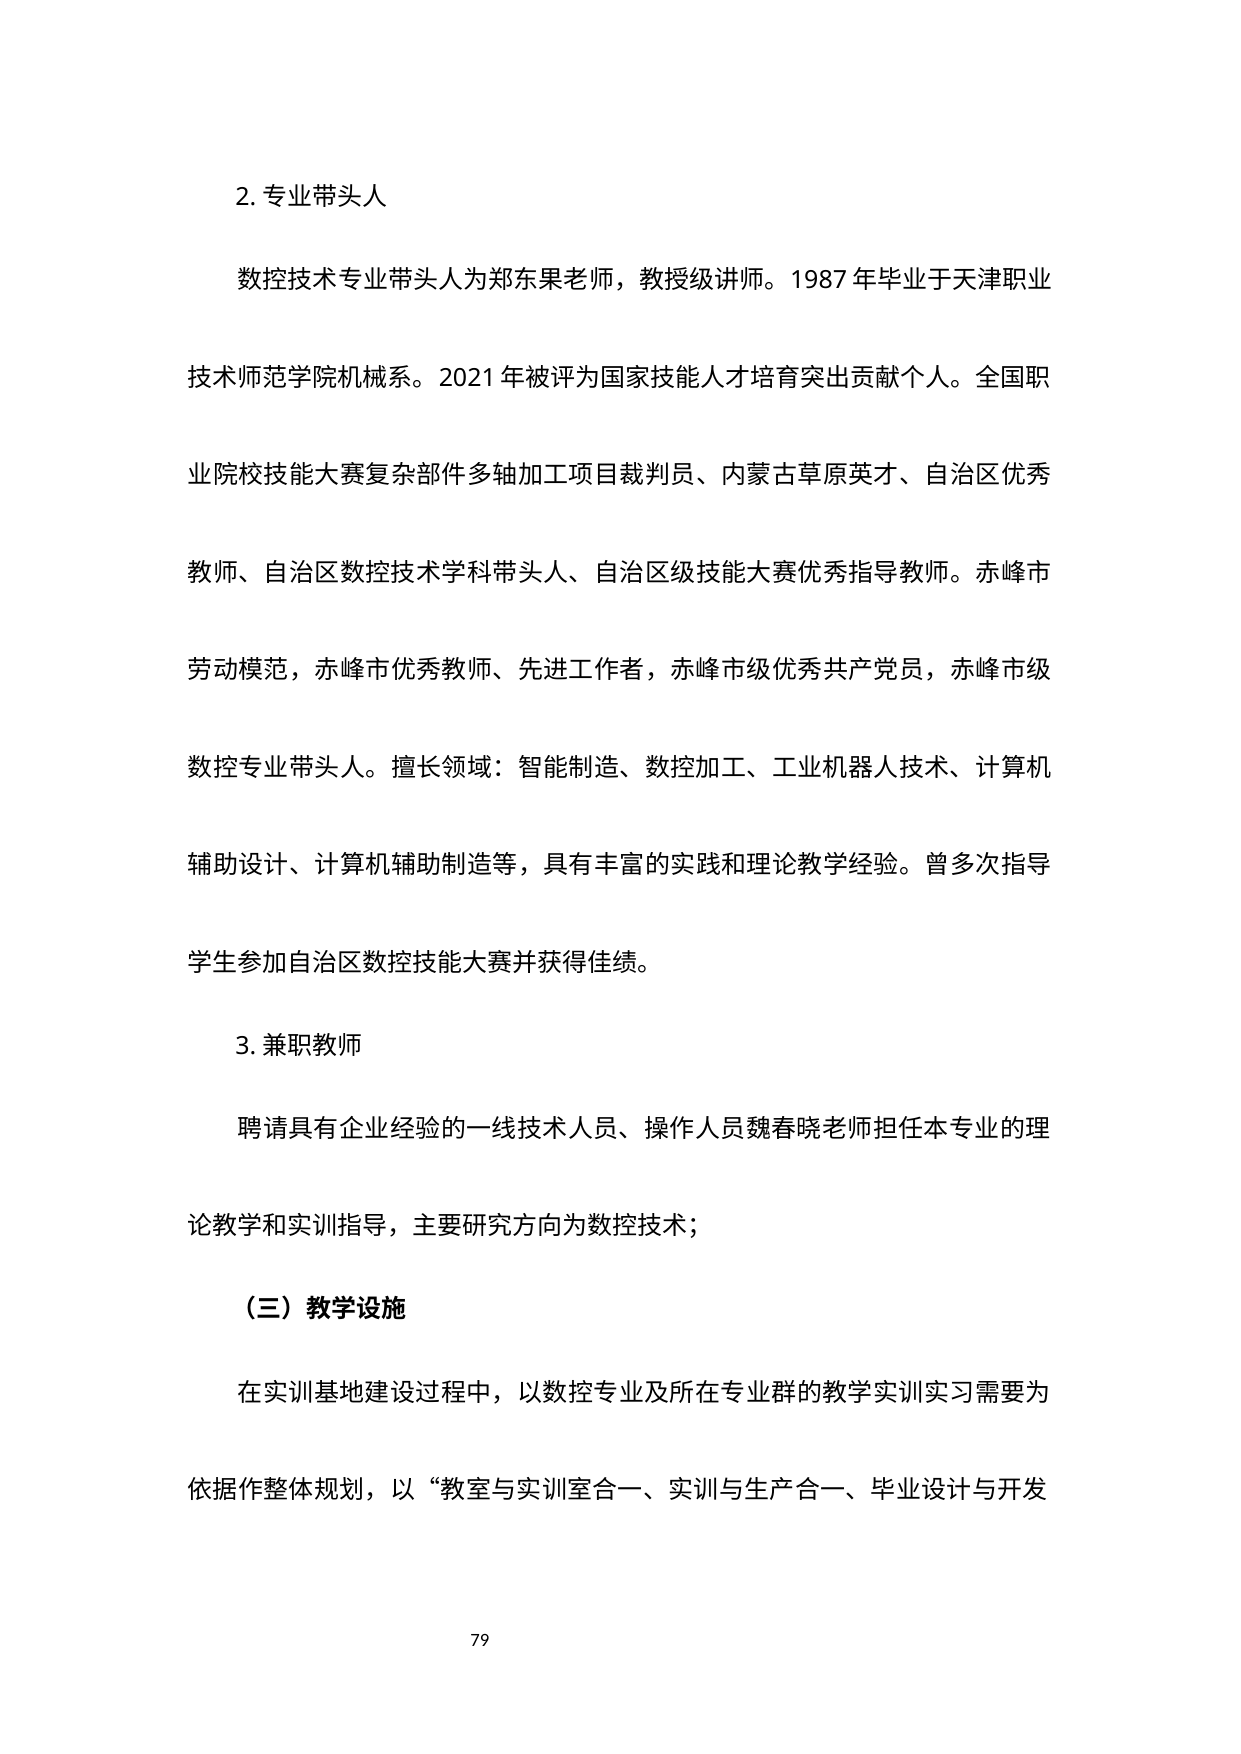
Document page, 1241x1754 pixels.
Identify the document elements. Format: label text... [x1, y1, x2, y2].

list 兼职教师 [185, 1011, 1053, 1076]
text （三）教学设施 [231, 1274, 1053, 1339]
text 数控技术专业带头人为郑东果老师，教授级讲师。1987年毕业于天津职业技术师范学院机械系。2021年被评为国家技能人才培育突出贡献个人。全国职业院校技能大赛复杂部件多轴加工项目裁判员、内蒙古草原英才、自治区优秀教师、自治区数控技术学科带头人、自治区级技能大赛优秀指导教师。赤峰市劳动模范，赤峰市优秀教师、先进工作者，赤峰市级优秀共产党员，赤峰市级数控专业带头人。擅长领域：智能制造、数控加工、工业机器人技术、计算机辅助设计、计算机辅助制造等，具有丰富的实践和理论教学经验。曾多次指导学生参加自治区数控技能大赛并获得佳绩。 [187, 245, 1053, 993]
list 专业带头人 [185, 162, 1053, 227]
text 聘请具有企业经验的一线技术人员、操作人员魏春晓老师担任本专业的理论教学和实训指导，主要研究方向为数控技术； [187, 1094, 1053, 1256]
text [187, 1358, 1051, 1520]
